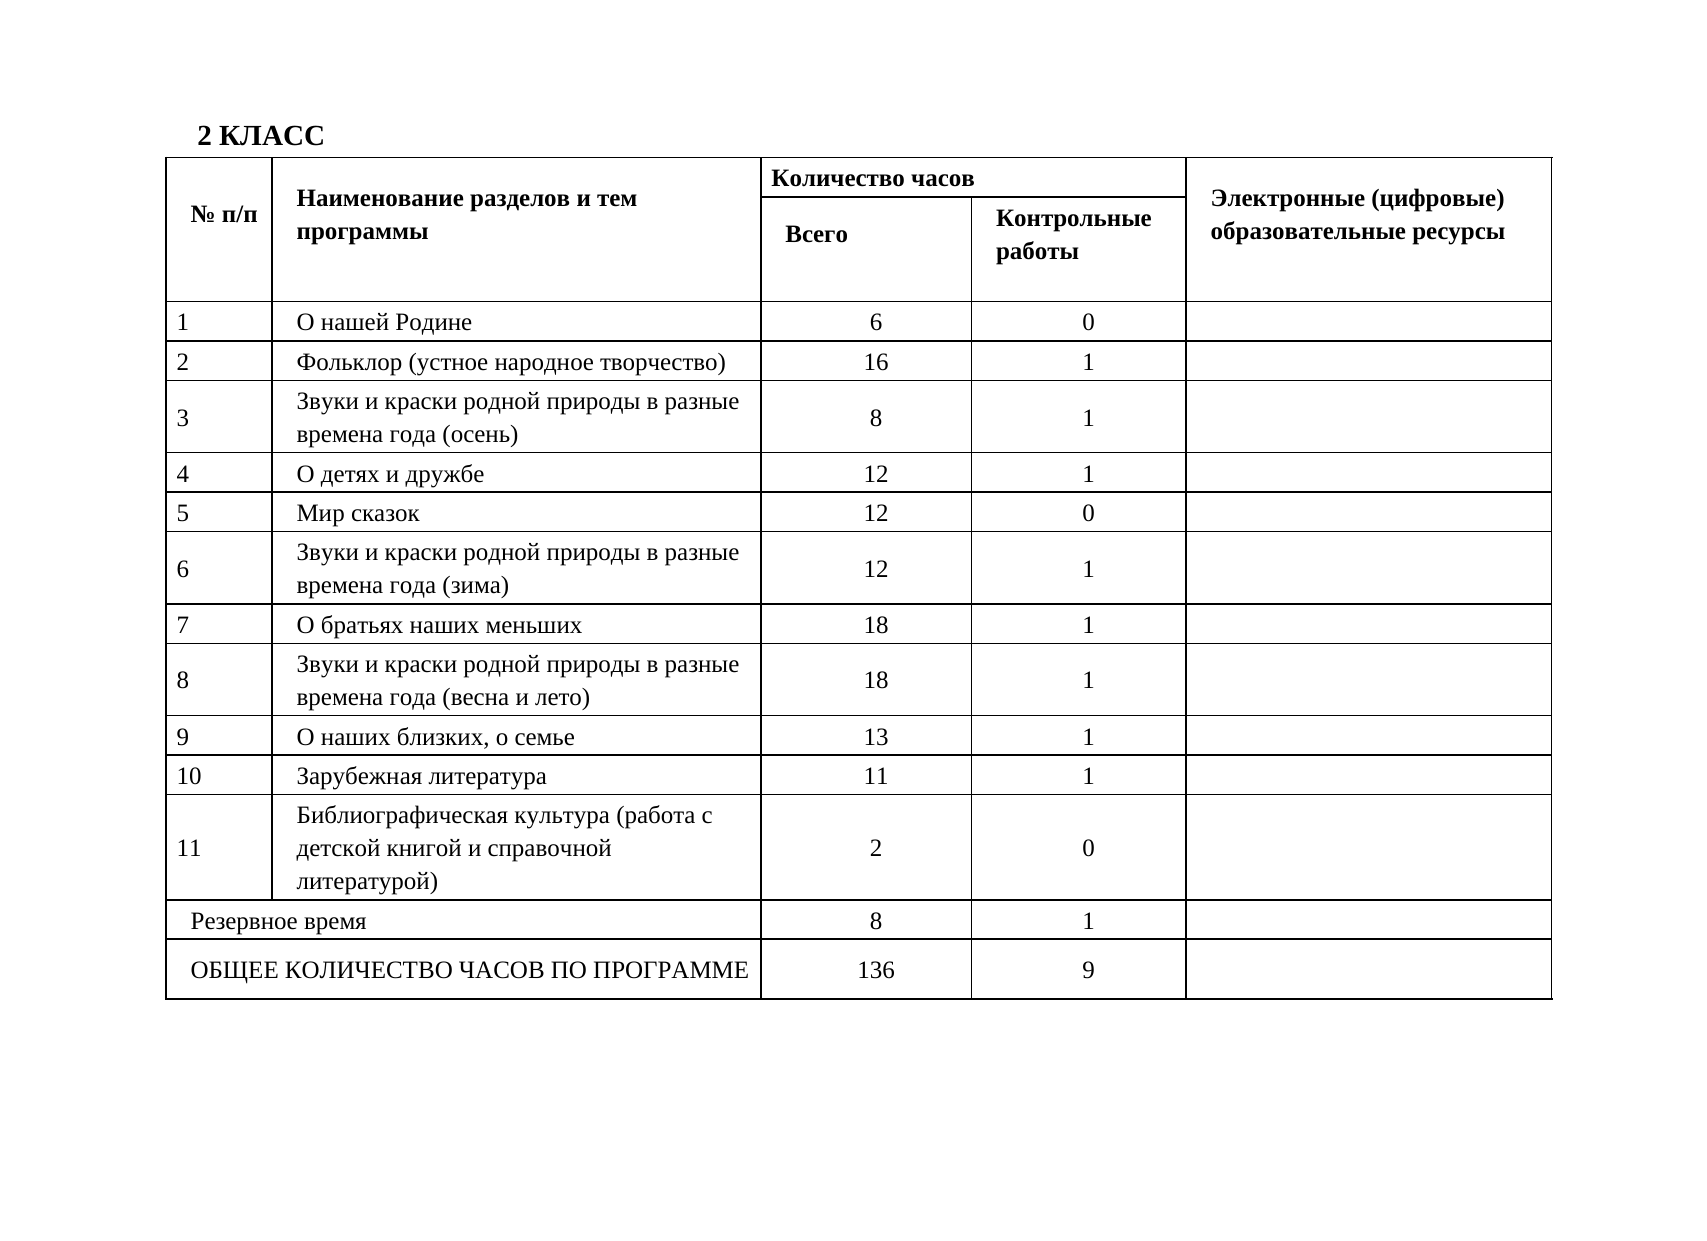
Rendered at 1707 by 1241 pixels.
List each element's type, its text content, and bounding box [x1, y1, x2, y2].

table_cell О наших близких, о семье [273, 716, 760, 754]
table_cell 1 [972, 381, 1185, 452]
table_cell 4 [167, 453, 271, 491]
table_cell 7 [167, 605, 271, 642]
table_cell 6 [167, 532, 271, 603]
table_cell О нашей Родине [273, 302, 760, 340]
table_cell [1187, 795, 1551, 899]
table_cell 1 [972, 453, 1185, 491]
table_cell 136 [762, 940, 971, 998]
text 2 КЛАСС [190, 118, 1618, 152]
table_cell 16 [762, 342, 971, 379]
table_cell 1 [972, 756, 1185, 793]
table_cell 11 [167, 795, 271, 899]
table_cell 0 [972, 493, 1185, 531]
table_cell Звуки и краски родной природы в разные времена года (весна и лето) [273, 644, 760, 715]
table_cell Библиографическая культура (работа с детской книгой и справочной литературой) [273, 795, 760, 899]
table_cell Звуки и краски родной природы в разные времена года (осень) [273, 381, 760, 452]
table_cell 1 [972, 716, 1185, 754]
table_cell [1187, 644, 1551, 715]
table_cell 1 [972, 605, 1185, 642]
table_header № п/п [167, 158, 271, 301]
table_cell 1 [972, 532, 1185, 603]
table_cell [1187, 532, 1551, 603]
table_cell 0 [972, 302, 1185, 340]
table_cell 2 [762, 795, 971, 899]
table_cell 18 [762, 605, 971, 642]
table_header Электронные (цифровые) образовательные ресурсы [1187, 158, 1551, 301]
table_cell 8 [762, 381, 971, 452]
table_cell [1187, 756, 1551, 793]
table_cell 1 [972, 342, 1185, 379]
table_cell 8 [762, 901, 971, 938]
table_cell 9 [972, 940, 1185, 998]
table_cell 1 [972, 901, 1185, 938]
table_cell 10 [167, 756, 271, 793]
table_cell 1 [972, 644, 1185, 715]
table_cell 12 [762, 532, 971, 603]
table_cell Всего [762, 198, 971, 301]
table_cell [1187, 302, 1551, 340]
table_cell [1187, 940, 1551, 998]
table_cell Мир сказок [273, 493, 760, 531]
table_cell [1187, 901, 1551, 938]
table_cell 12 [762, 453, 971, 491]
table_cell 9 [167, 716, 271, 754]
table_cell 3 [167, 381, 271, 452]
table_cell 13 [762, 716, 971, 754]
table_cell 2 [167, 342, 271, 379]
table_cell [1187, 453, 1551, 491]
table_cell Зарубежная литература [273, 756, 760, 793]
table_header Наименование разделов и тем программы [273, 158, 760, 301]
table_header Количество часов [762, 158, 1185, 196]
table_cell 6 [762, 302, 971, 340]
table_cell Контрольные работы [972, 198, 1185, 301]
table_cell [1187, 493, 1551, 531]
table_cell 11 [762, 756, 971, 793]
table_cell 0 [972, 795, 1185, 899]
table_cell О братьях наших меньших [273, 605, 760, 642]
table_cell 12 [762, 493, 971, 531]
table_cell Звуки и краски родной природы в разные времена года (зима) [273, 532, 760, 603]
table_cell [1187, 716, 1551, 754]
table_cell [1187, 342, 1551, 379]
table_cell Фольклор (устное народное творчество) [273, 342, 760, 379]
table_cell Резервное время [167, 901, 760, 938]
table_cell О детях и дружбе [273, 453, 760, 491]
table_cell [1187, 381, 1551, 452]
table_cell 18 [762, 644, 971, 715]
table_cell 8 [167, 644, 271, 715]
table_cell 5 [167, 493, 271, 531]
table_cell [1187, 605, 1551, 642]
table_cell 1 [167, 302, 271, 340]
table_cell ОБЩЕЕ КОЛИЧЕСТВО ЧАСОВ ПО ПРОГРАММЕ [167, 940, 760, 998]
